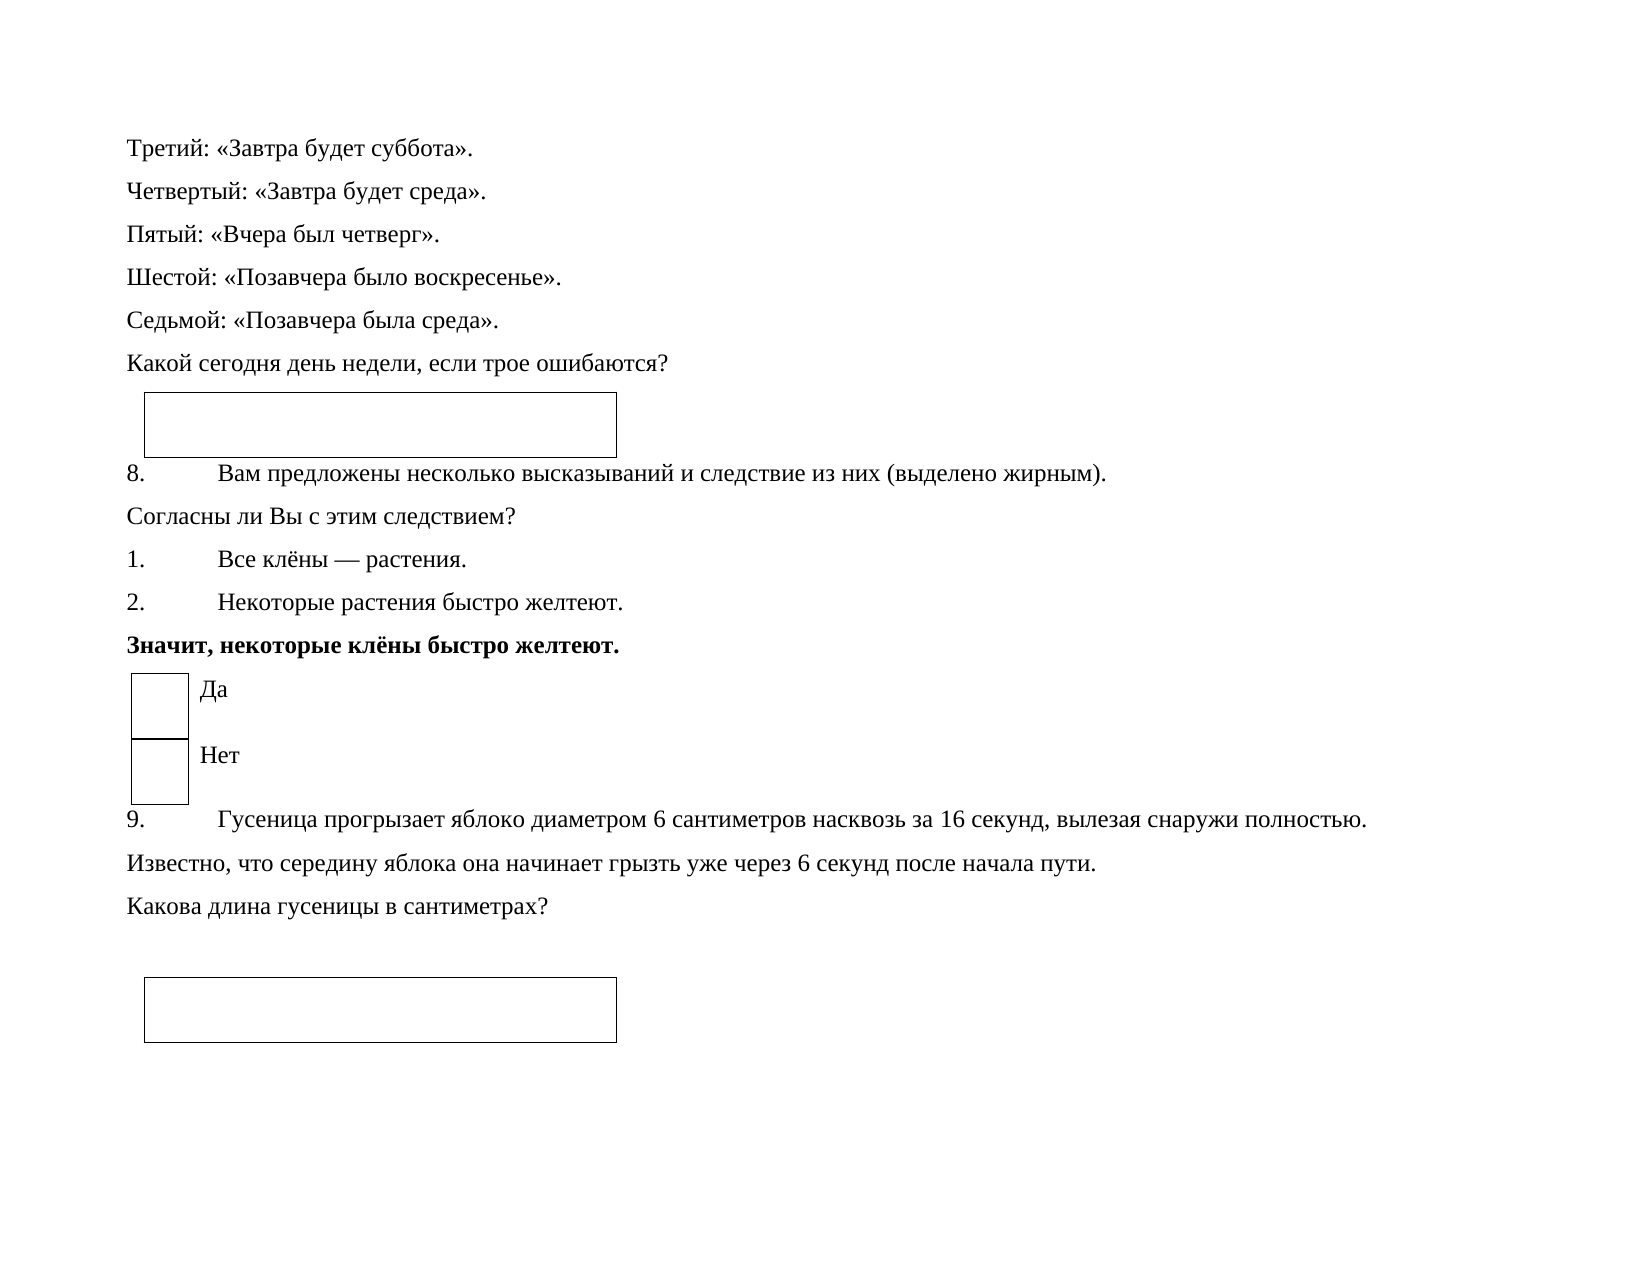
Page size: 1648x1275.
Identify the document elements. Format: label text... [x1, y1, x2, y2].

list Все клёны — растения. [67, 544, 1588, 573]
list Какова длина гусеницы в сантиметрах? [67, 891, 1588, 919]
text Шестой: «Позавчера было воскресенье». [126, 262, 1588, 291]
table_header Да [189, 673, 277, 738]
table_cell [132, 740, 188, 803]
text Третий: «Завтра будет суббота». [126, 133, 1588, 162]
table_header [145, 393, 616, 457]
text Седьмой: «Позавчера была среда». [126, 305, 1588, 334]
list Известно, что середину яблока она начинает грызть уже через 6 секунд после начала пути. [67, 848, 1588, 876]
list Гусеница прогрызает яблоко диаметром 6 сантиметров насквозь за 16 секунд, вылезая снаружи полностью. [67, 804, 1588, 833]
list Некоторые растения быстро желтеют. [67, 587, 1588, 616]
text Пятый: «Вчера был четверг». [126, 219, 1588, 248]
table_header [145, 978, 616, 1042]
text Какой сегодня день недели, если трое ошибаются? [126, 348, 1588, 377]
table_cell Нет [189, 738, 277, 803]
list Согласны ли Вы с этим следствием? [126, 501, 1588, 529]
text Значит, некоторые клёны быстро желтеют. [67, 630, 1588, 659]
table_header [132, 674, 188, 738]
list Вам предложены несколько высказываний и следствие из них (выделено жирным). [67, 458, 1588, 486]
text Четвертый: «Завтра будет среда». [126, 176, 1588, 205]
